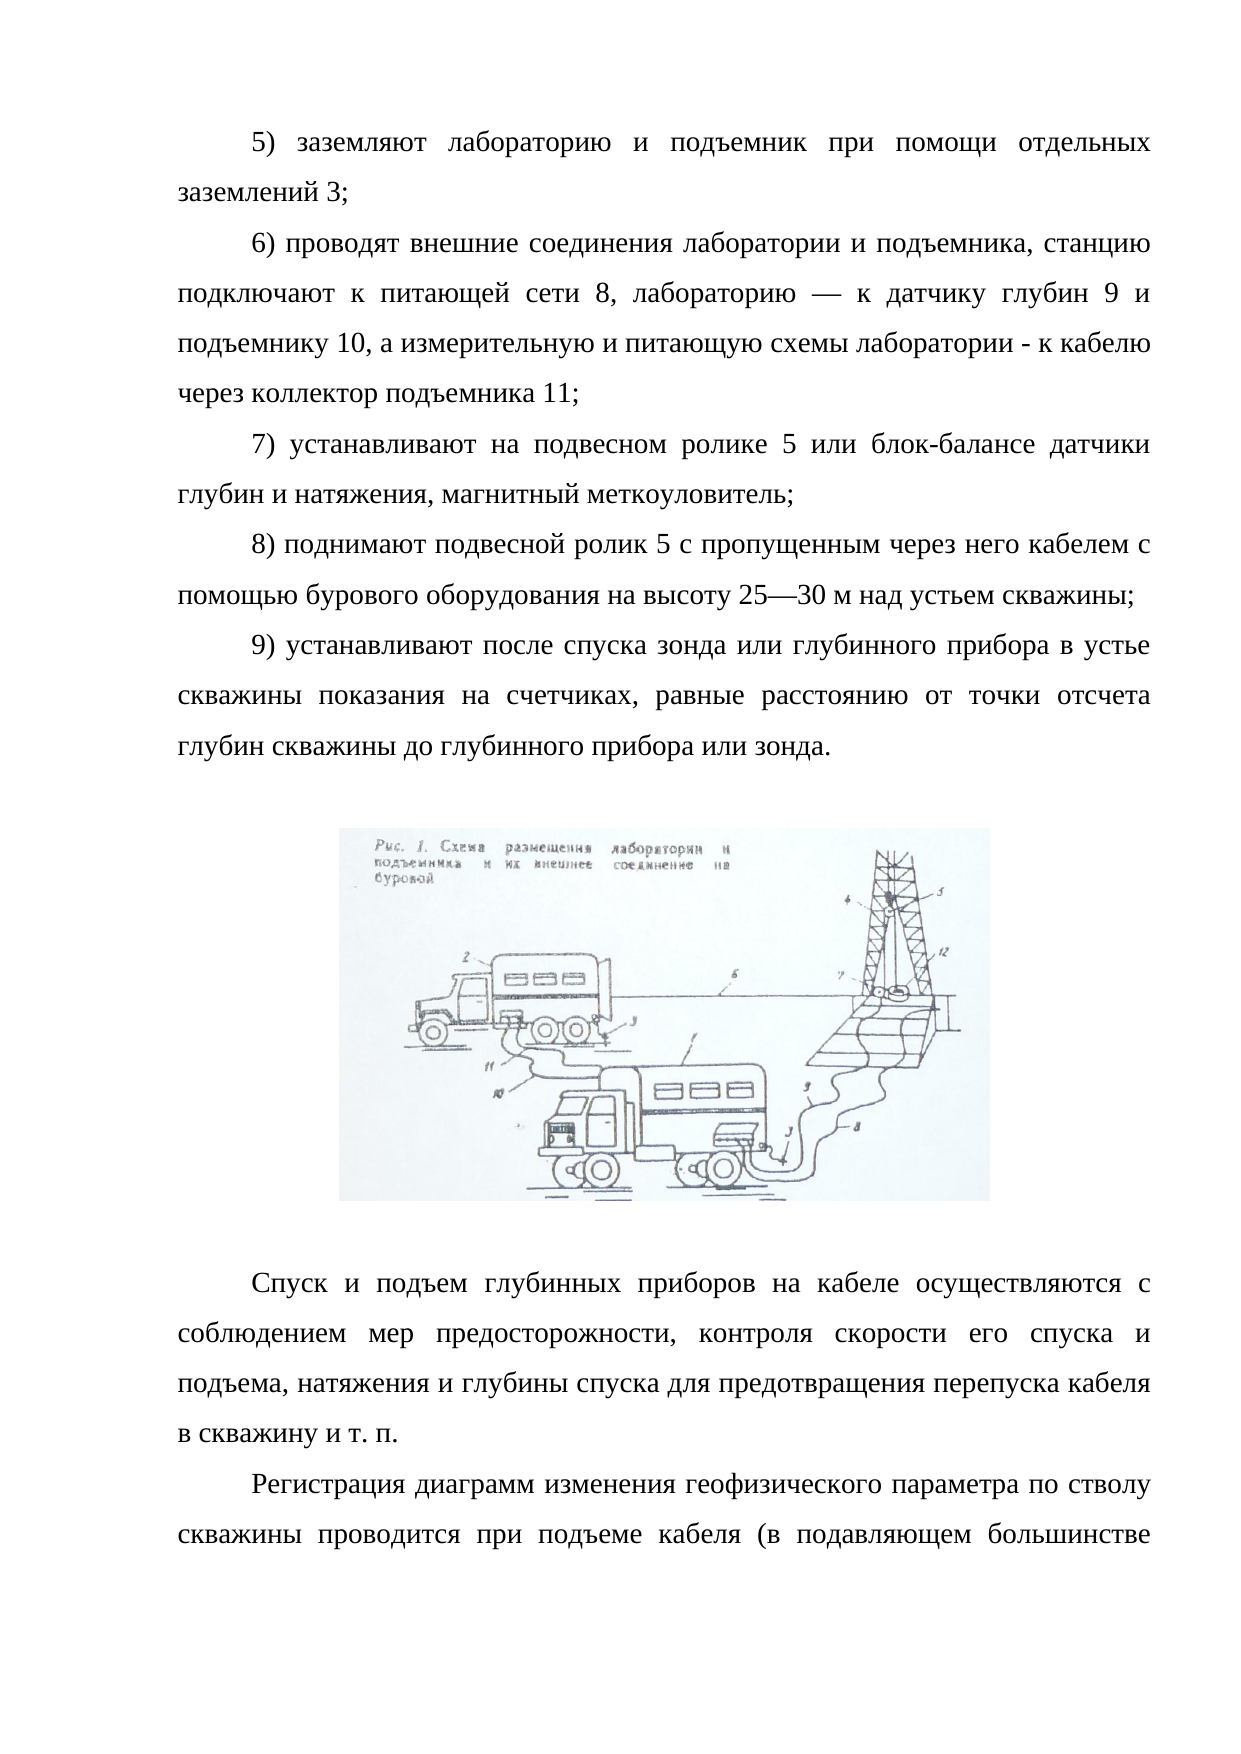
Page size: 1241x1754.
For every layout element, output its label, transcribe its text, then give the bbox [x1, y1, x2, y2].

text 6) проводят внешние соединения лаборатории и подъемника, станцию подключают к питающей сети 8, лабораторию — к датчику глубин 9 и подъемнику 10, а измерительную и питающую схемы лаборатории - к кабелю через коллектор подъемника 11; [177, 225, 1152, 409]
text Спуск и подъем глубинных приборов на кабеле осуществляются с соблюдением мер предосторожности, контроля скорости его спуска и подъема, натяжения и глубины спуска для предотвращения перепуска кабеля в скважину и т. п. [177, 1265, 1152, 1449]
text 9) устанавливают после спуска зонда или глубинного прибора в устье скважины показания на счетчиках, равные расстоянию от точки отсчета глубин скважины до глубинного прибора или зонда. [177, 627, 1152, 761]
picture [339, 828, 990, 1201]
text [177, 1466, 1152, 1550]
text 8) поднимают подвесной ролик 5 с пропущенным через него кабелем с помощью бурового оборудования на высоту 25—30 м над устьем скважины; [177, 527, 1152, 610]
text 5) заземляют лабораторию и подъемник при помощи отдельных заземлений 3; [177, 124, 1152, 208]
text 7) устанавливают на подвесном ролике 5 или блок-балансе датчики глубин и натяжения, магнитный меткоуловитель; [177, 426, 1152, 510]
